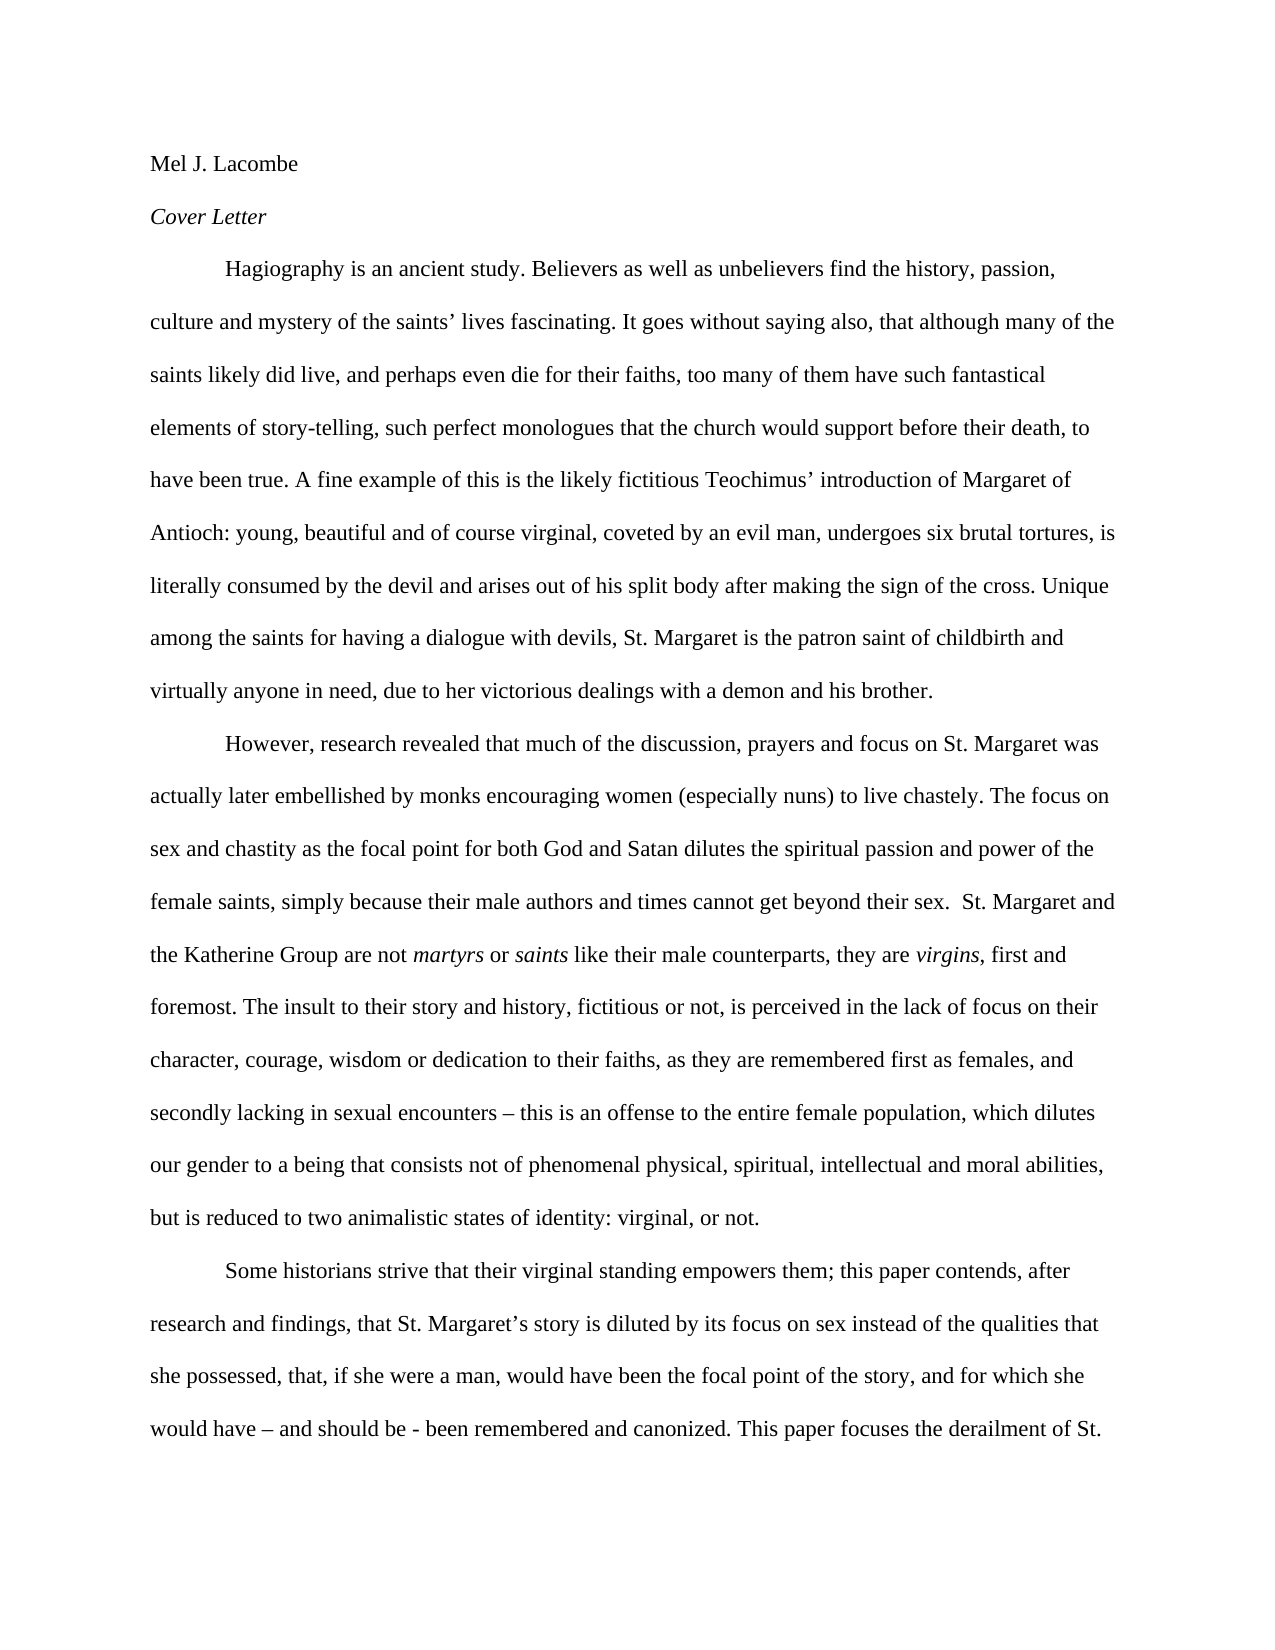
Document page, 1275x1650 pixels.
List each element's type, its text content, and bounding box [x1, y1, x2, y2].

text However, research revealed that much of the discussion, prayers and focus on St. Margaret was actually later embellished by monks encouraging women (especially nuns) to live chastely. The focus on sex and chastity as the focal point for both God and Satan dilutes the spiritual passion and power of the female saints, simply because their male authors and times cannot get beyond their sex. St. Margaret and the Katherine Group are not martyrs or saints like their male counterparts, they are virgins, first and foremost. The insult to their story and history, fictitious or not, is perceived in the lack of focus on their character, courage, wisdom or dedication to their faiths, as they are remembered first as females, and secondly lacking in sexual encounters – this is an offense to the entire female population, which dilutes our gender to a being that consists not of phenomenal physical, spiritual, intellectual and moral abilities, but is reduced to two animalistic states of identity: virginal, or not. [150, 730, 1125, 1231]
text Cover Letter [150, 203, 1125, 229]
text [150, 1257, 1125, 1441]
text Mel J. Lacombe [150, 150, 1125, 176]
text Hagiography is an ancient study. Believers as well as unbelievers find the history, passion, culture and mystery of the saints’ lives fascinating. It goes without saying also, that although many of the saints likely did live, and perhaps even die for their faiths, too many of them have such fantastical elements of story-telling, such perfect monologues that the church would support before their death, to have been true. A fine example of this is the likely fictitious Teochimus’ introduction of Margaret of Antioch: young, beautiful and of course virginal, coveted by an evil man, undergoes six brutal tortures, is literally consumed by the devil and arises out of his split body after making the sign of the cross. Unique among the saints for having a dialogue with devils, St. Margaret is the patron saint of childbirth and virtually anyone in need, due to her victorious dealings with a demon and his brother. [150, 255, 1125, 703]
